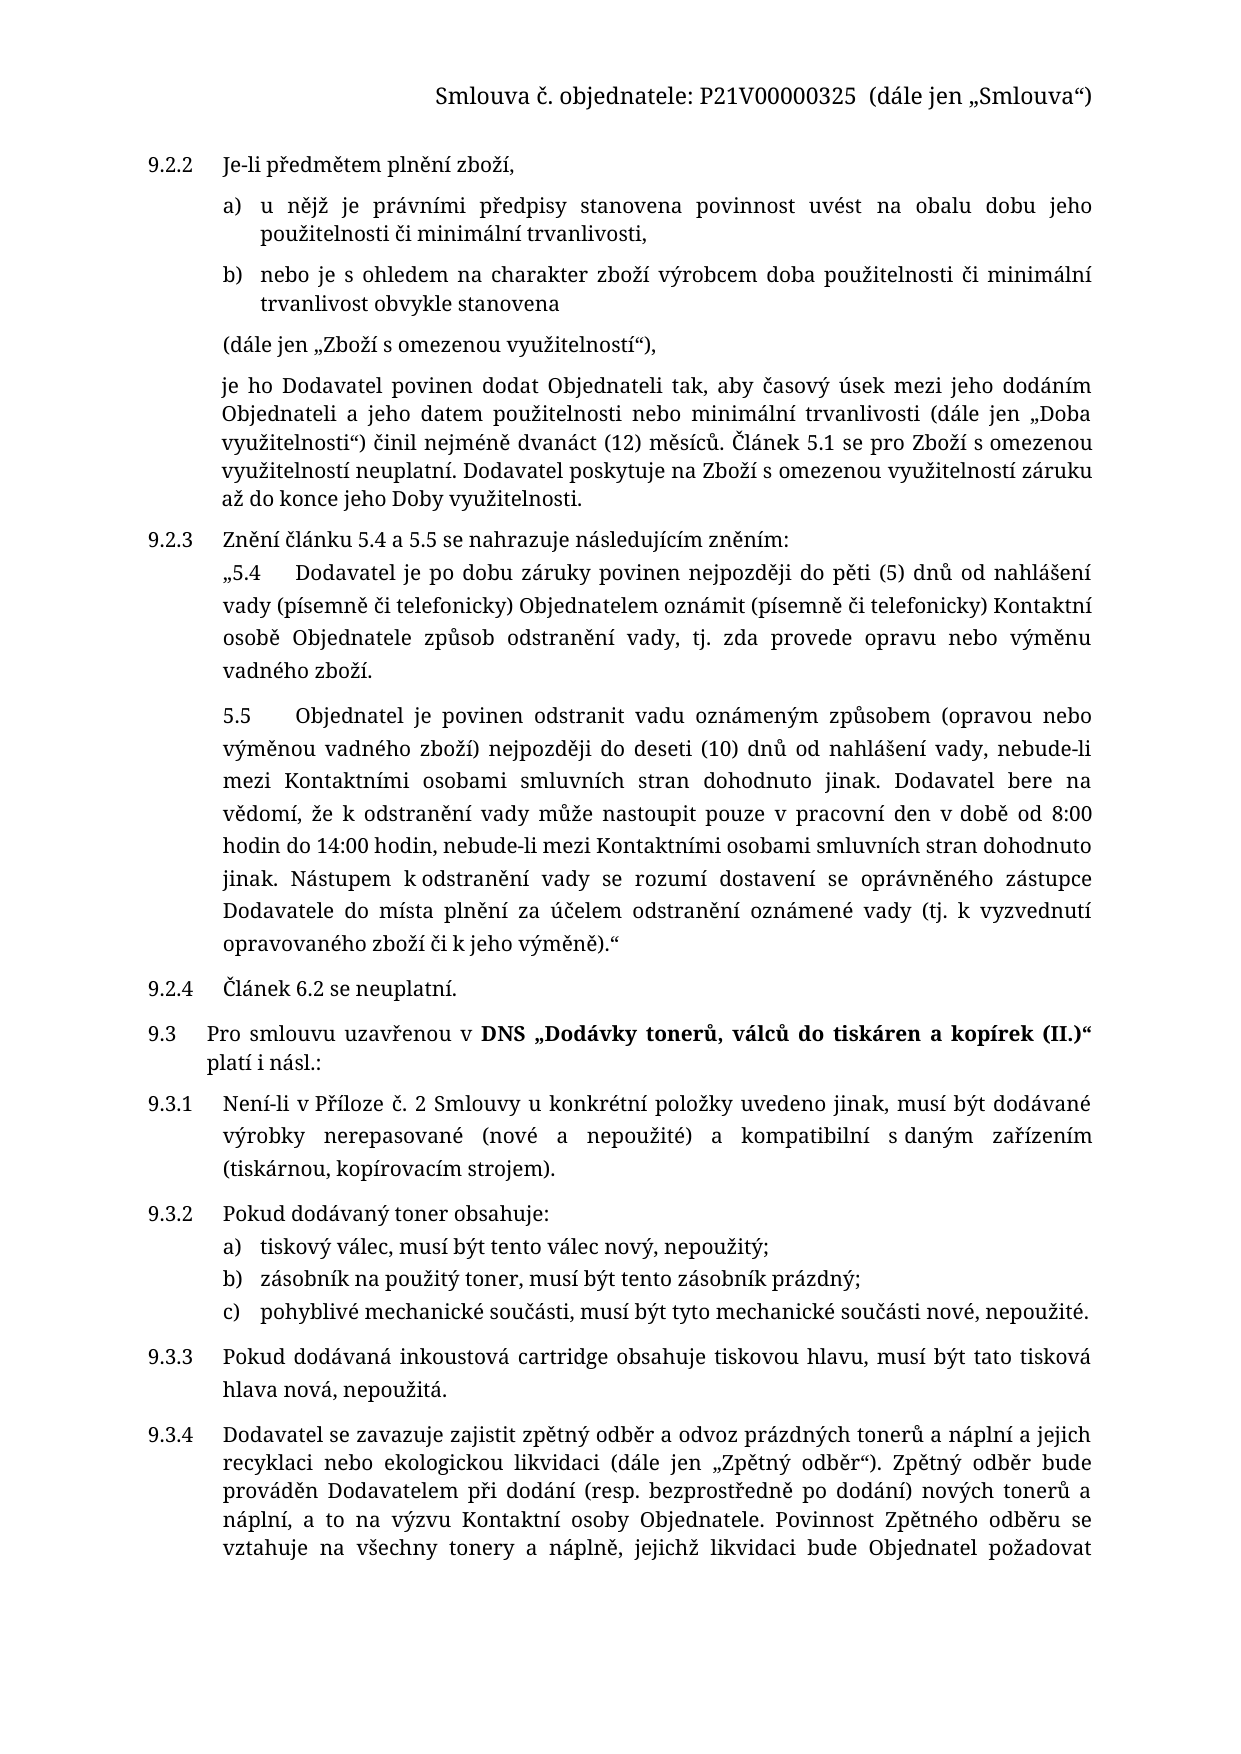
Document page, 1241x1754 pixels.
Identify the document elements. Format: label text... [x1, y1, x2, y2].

list Pro smlouvu uzavřenou v DNS „Dodávky tonerů, válců do tiskáren a kopírek (II.)“ platí i násl.: [148, 1019, 1093, 1076]
list u nějž je právními předpisy stanovena povinnost uvést na obalu dobu jeho použitelnosti či minimální trvanlivosti, [223, 191, 1093, 248]
list Pokud dodávaný toner obsahuje: [148, 1199, 1093, 1228]
list 5.5 Objednatel je povinen odstranit vadu oznámeným způsobem (opravou nebo výměnou vadného zboží) nejpozději do deseti (10) dnů od nahlášení vady, nebude-li mezi Kontaktními osobami smluvních stran dohodnuto jinak. Dodavatel bere na vědomí, že k odstranění vady může nastoupit pouze v pracovní den v době od 8:00 hodin do 14:00 hodin, nebude-li mezi Kontaktními osobami smluvních stran dohodnuto jinak. Nástupem k odstranění vady se rozumí dostavení se oprávněného zástupce Dodavatele do místa plnění za účelem odstranění oznámené vady (tj. k vyzvednutí opravovaného zboží či k jeho výměně).“ [223, 701, 1093, 958]
list Je-li předmětem plnění zboží, [148, 150, 1093, 179]
text (dále jen „Zboží s omezenou využitelností“), [223, 330, 1093, 358]
list Znění článku 5.4 a 5.5 se nahrazuje následujícím zněním: [148, 526, 1093, 554]
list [148, 1420, 1093, 1562]
list nebo je s ohledem na charakter zboží výrobcem doba použitelnosti či minimální trvanlivost obvykle stanovena [223, 261, 1093, 317]
list „5.4 Dodavatel je po dobu záruky povinen nejpozději do pěti (5) dnů od nahlášení vady (písemně či telefonicky) Objednatelem oznámit (písemně či telefonicky) Kontaktní osobě Objednatele způsob odstranění vady, tj. zda provede opravu nebo výměnu vadného zboží. [223, 558, 1093, 684]
list pohyblivé mechanické součásti, musí být tyto mechanické součásti nové, nepoužité. [223, 1297, 1093, 1325]
list zásobník na použitý toner, musí být tento zásobník prázdný; [223, 1264, 1093, 1293]
list Článek 6.2 se neuplatní. [148, 974, 1093, 1003]
text je ho Dodavatel povinen dodat Objednateli tak, aby časový úsek mezi jeho dodáním Objednateli a jeho datem použitelnosti nebo minimální trvanlivosti (dále jen „Doba využitelnosti“) činil nejméně dvanáct (12) měsíců. Článek 5.1 se pro Zboží s omezenou využitelností neuplatní. Dodavatel poskytuje na Zboží s omezenou využitelností záruku až do konce jeho Doby využitelnosti. [221, 371, 1093, 513]
list Není-li v Příloze č. 2 Smlouvy u konkrétní položky uvedeno jinak, musí být dodávané výrobky nerepasované (nové a nepoužité) a kompatibilní s daným zařízením (tiskárnou, kopírovacím strojem). [148, 1089, 1093, 1182]
list Pokud dodávaná inkoustová cartridge obsahuje tiskovou hlavu, musí být tato tisková hlava nová, nepoužitá. [148, 1342, 1093, 1403]
list tiskový válec, musí být tento válec nový, nepoužitý; [223, 1232, 1093, 1260]
